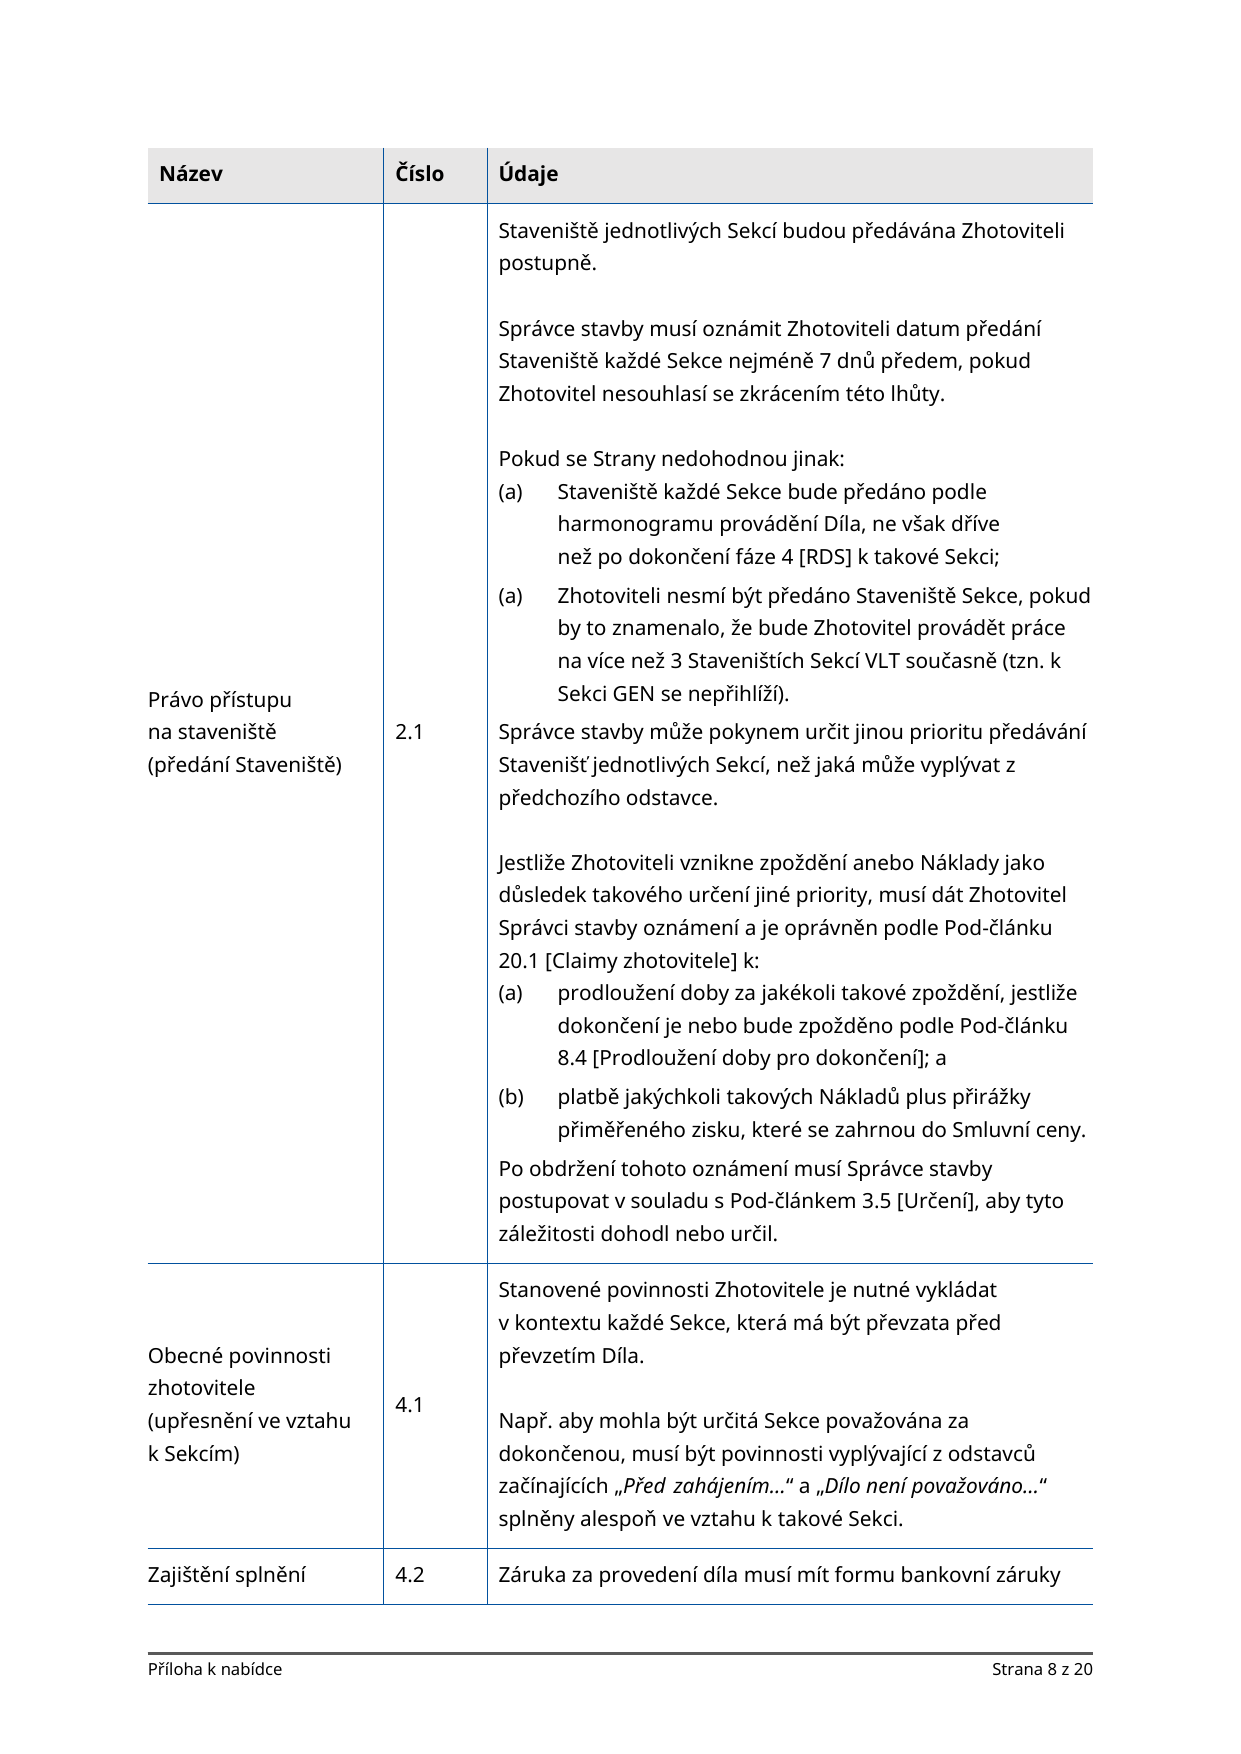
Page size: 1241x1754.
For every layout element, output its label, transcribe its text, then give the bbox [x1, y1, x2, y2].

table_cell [488, 1549, 1093, 1604]
table_cell Obecné povinnosti zhotovitele (upřesnění ve vztahu k Sekcím) [148, 1264, 383, 1548]
table_header Číslo [384, 148, 487, 203]
table_cell Stanovené povinnosti Zhotovitele je nutné vykládat v kontextu každé Sekce, která má být převzata před převzetím Díla. Např. aby mohla být určitá Sekce považována za dokončenou, musí být povinnosti vyplývající z odstavců začínajících „Před zahájením…“ a „Dílo není považováno…“ splněny alespoň ve vztahu k takové Sekci. [488, 1264, 1093, 1548]
table_cell 2.1 [384, 204, 487, 1263]
table_header Údaje [488, 148, 1093, 203]
table_header Název [148, 148, 383, 203]
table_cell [148, 1549, 383, 1604]
table_cell 4.2 [384, 1549, 487, 1604]
table_cell Právo přístupu na staveniště (předání Staveniště) [148, 204, 383, 1263]
table_cell Staveniště jednotlivých Sekcí budou předávána Zhotoviteli postupně. Správce stavby musí oznámit Zhotoviteli datum předání Staveniště každé Sekce nejméně 7 dnů předem, pokud Zhotovitel nesouhlasí se zkrácením této lhůty. Pokud se Strany nedohodnou jinak: Staveniště každé Sekce bude předáno podle harmonogramu provádění Díla, ne však dříve než po dokončení fáze 4 [RDS] k takové Sekci; Zhotoviteli nesmí být předáno Staveniště Sekce, pokud by to znamenalo, že bude Zhotovitel provádět práce na více než 3 Staveništích Sekcí VLT současně (tzn. k Sekci GEN se nepřihlíží). Správce stavby může pokynem určit jinou prioritu předávání Stavenišť jednotlivých Sekcí, než jaká může vyplývat z předchozího odstavce. Jestliže Zhotoviteli vznikne zpoždění anebo Náklady jako důsledek takového určení jiné priority, musí dát Zhotovitel Správci stavby oznámení a je oprávněn podle Pod-článku 20.1 [Claimy zhotovitele] k: prodloužení doby za jakékoli takové zpoždění, jestliže dokončení je nebo bude zpožděno podle Pod-článku 8.4 [Prodloužení doby pro dokončení]; a platbě jakýchkoli takových Nákladů plus přirážky přiměřeného zisku, které se zahrnou do Smluvní ceny. Po obdržení tohoto oznámení musí Správce stavby postupovat v souladu s Pod-článkem 3.5 [Určení], aby tyto záležitosti dohodl nebo určil. [488, 204, 1093, 1263]
table_cell 4.1 [384, 1264, 487, 1548]
